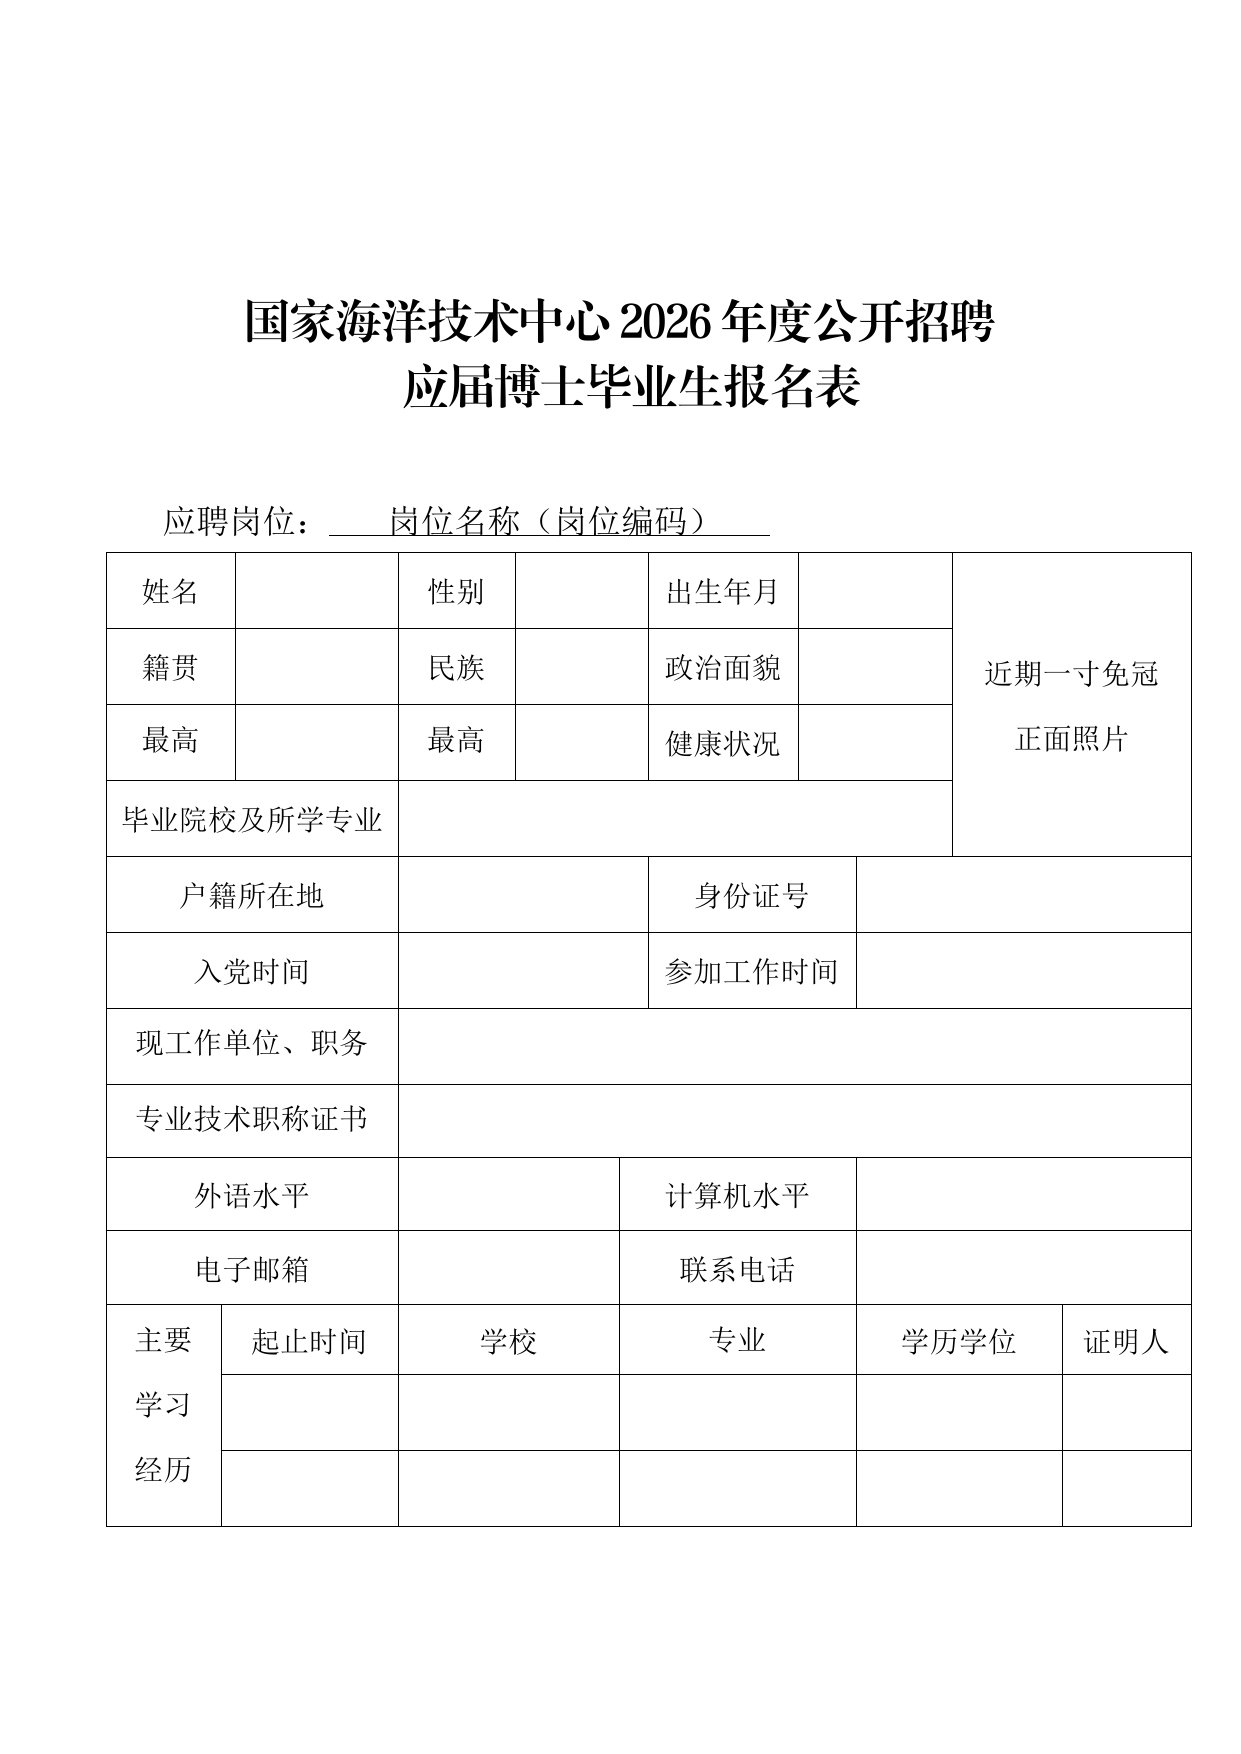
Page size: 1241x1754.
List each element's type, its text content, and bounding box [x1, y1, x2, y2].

table_cell [399, 1009, 1191, 1083]
table_cell [516, 629, 648, 704]
table_cell 专业 （专业代码） [620, 1305, 856, 1374]
table_cell [516, 705, 648, 780]
table_cell 参加工作时间 [649, 933, 856, 1008]
table_cell 专业技术职称证书 （执业资格证书） [107, 1085, 398, 1157]
table_header 出生年月 [649, 553, 798, 628]
table_cell 身份证号 [649, 857, 856, 932]
table_cell [222, 1375, 398, 1450]
table_cell [620, 1375, 856, 1450]
table_cell [399, 1451, 619, 1526]
table_header [236, 553, 398, 628]
text 应聘岗位： 岗位名称（岗位编码） [118, 487, 1053, 552]
text 国家海洋技术中心2026年度公开招聘 [118, 292, 1053, 357]
table_cell 入党时间 [107, 933, 398, 1008]
table_cell 联系电话 [620, 1231, 856, 1304]
table_cell 毕业院校及所学专业 [107, 781, 398, 856]
table_cell [399, 781, 952, 856]
table_cell [236, 705, 398, 780]
table_cell [1063, 1451, 1191, 1526]
table_cell [857, 1451, 1062, 1526]
table_cell [399, 1085, 1191, 1157]
table_cell 主要 学习 经历 [107, 1305, 221, 1526]
table_cell 最高 学历 [107, 705, 235, 780]
table_cell [857, 933, 1191, 1008]
table_cell 最高 学位 [399, 705, 515, 780]
table_header 性别 [399, 553, 515, 628]
table_header [799, 553, 952, 628]
table_cell 户籍所在地 [107, 857, 398, 932]
table_cell 计算机水平 [620, 1158, 856, 1230]
table_header [516, 553, 648, 628]
table_cell 学历学位 [857, 1305, 1062, 1374]
table_cell [620, 1451, 856, 1526]
table_cell 电子邮箱 [107, 1231, 398, 1304]
table_cell 民族 [399, 629, 515, 704]
table_cell [399, 857, 648, 932]
table_cell [399, 1158, 619, 1230]
text 应届博士毕业生报名表 [118, 357, 1053, 422]
table_cell [857, 1158, 1191, 1230]
table_cell 政治面貌 [649, 629, 798, 704]
table_header 姓名 [107, 553, 235, 628]
table_cell [399, 933, 648, 1008]
table_cell [799, 705, 952, 780]
table_cell [857, 857, 1191, 932]
table_cell 证明人 [1063, 1305, 1191, 1374]
table_cell [799, 629, 952, 704]
table_cell [236, 629, 398, 704]
table_cell [857, 1375, 1062, 1450]
table_cell 起止时间 [222, 1305, 398, 1374]
table_header 近期一寸免冠 正面照片 [953, 553, 1191, 856]
table_cell 现工作单位、职务 （职称）及任职时间 [107, 1009, 398, 1083]
table_cell [857, 1231, 1191, 1304]
table_cell 籍贯 [107, 629, 235, 704]
table_cell 健康状况 [649, 705, 798, 780]
table_cell [1063, 1375, 1191, 1450]
table_cell [399, 1375, 619, 1450]
table_cell 学校 [399, 1305, 619, 1374]
table_cell 外语水平 [107, 1158, 398, 1230]
table_cell [222, 1451, 398, 1526]
table_cell [399, 1231, 619, 1304]
